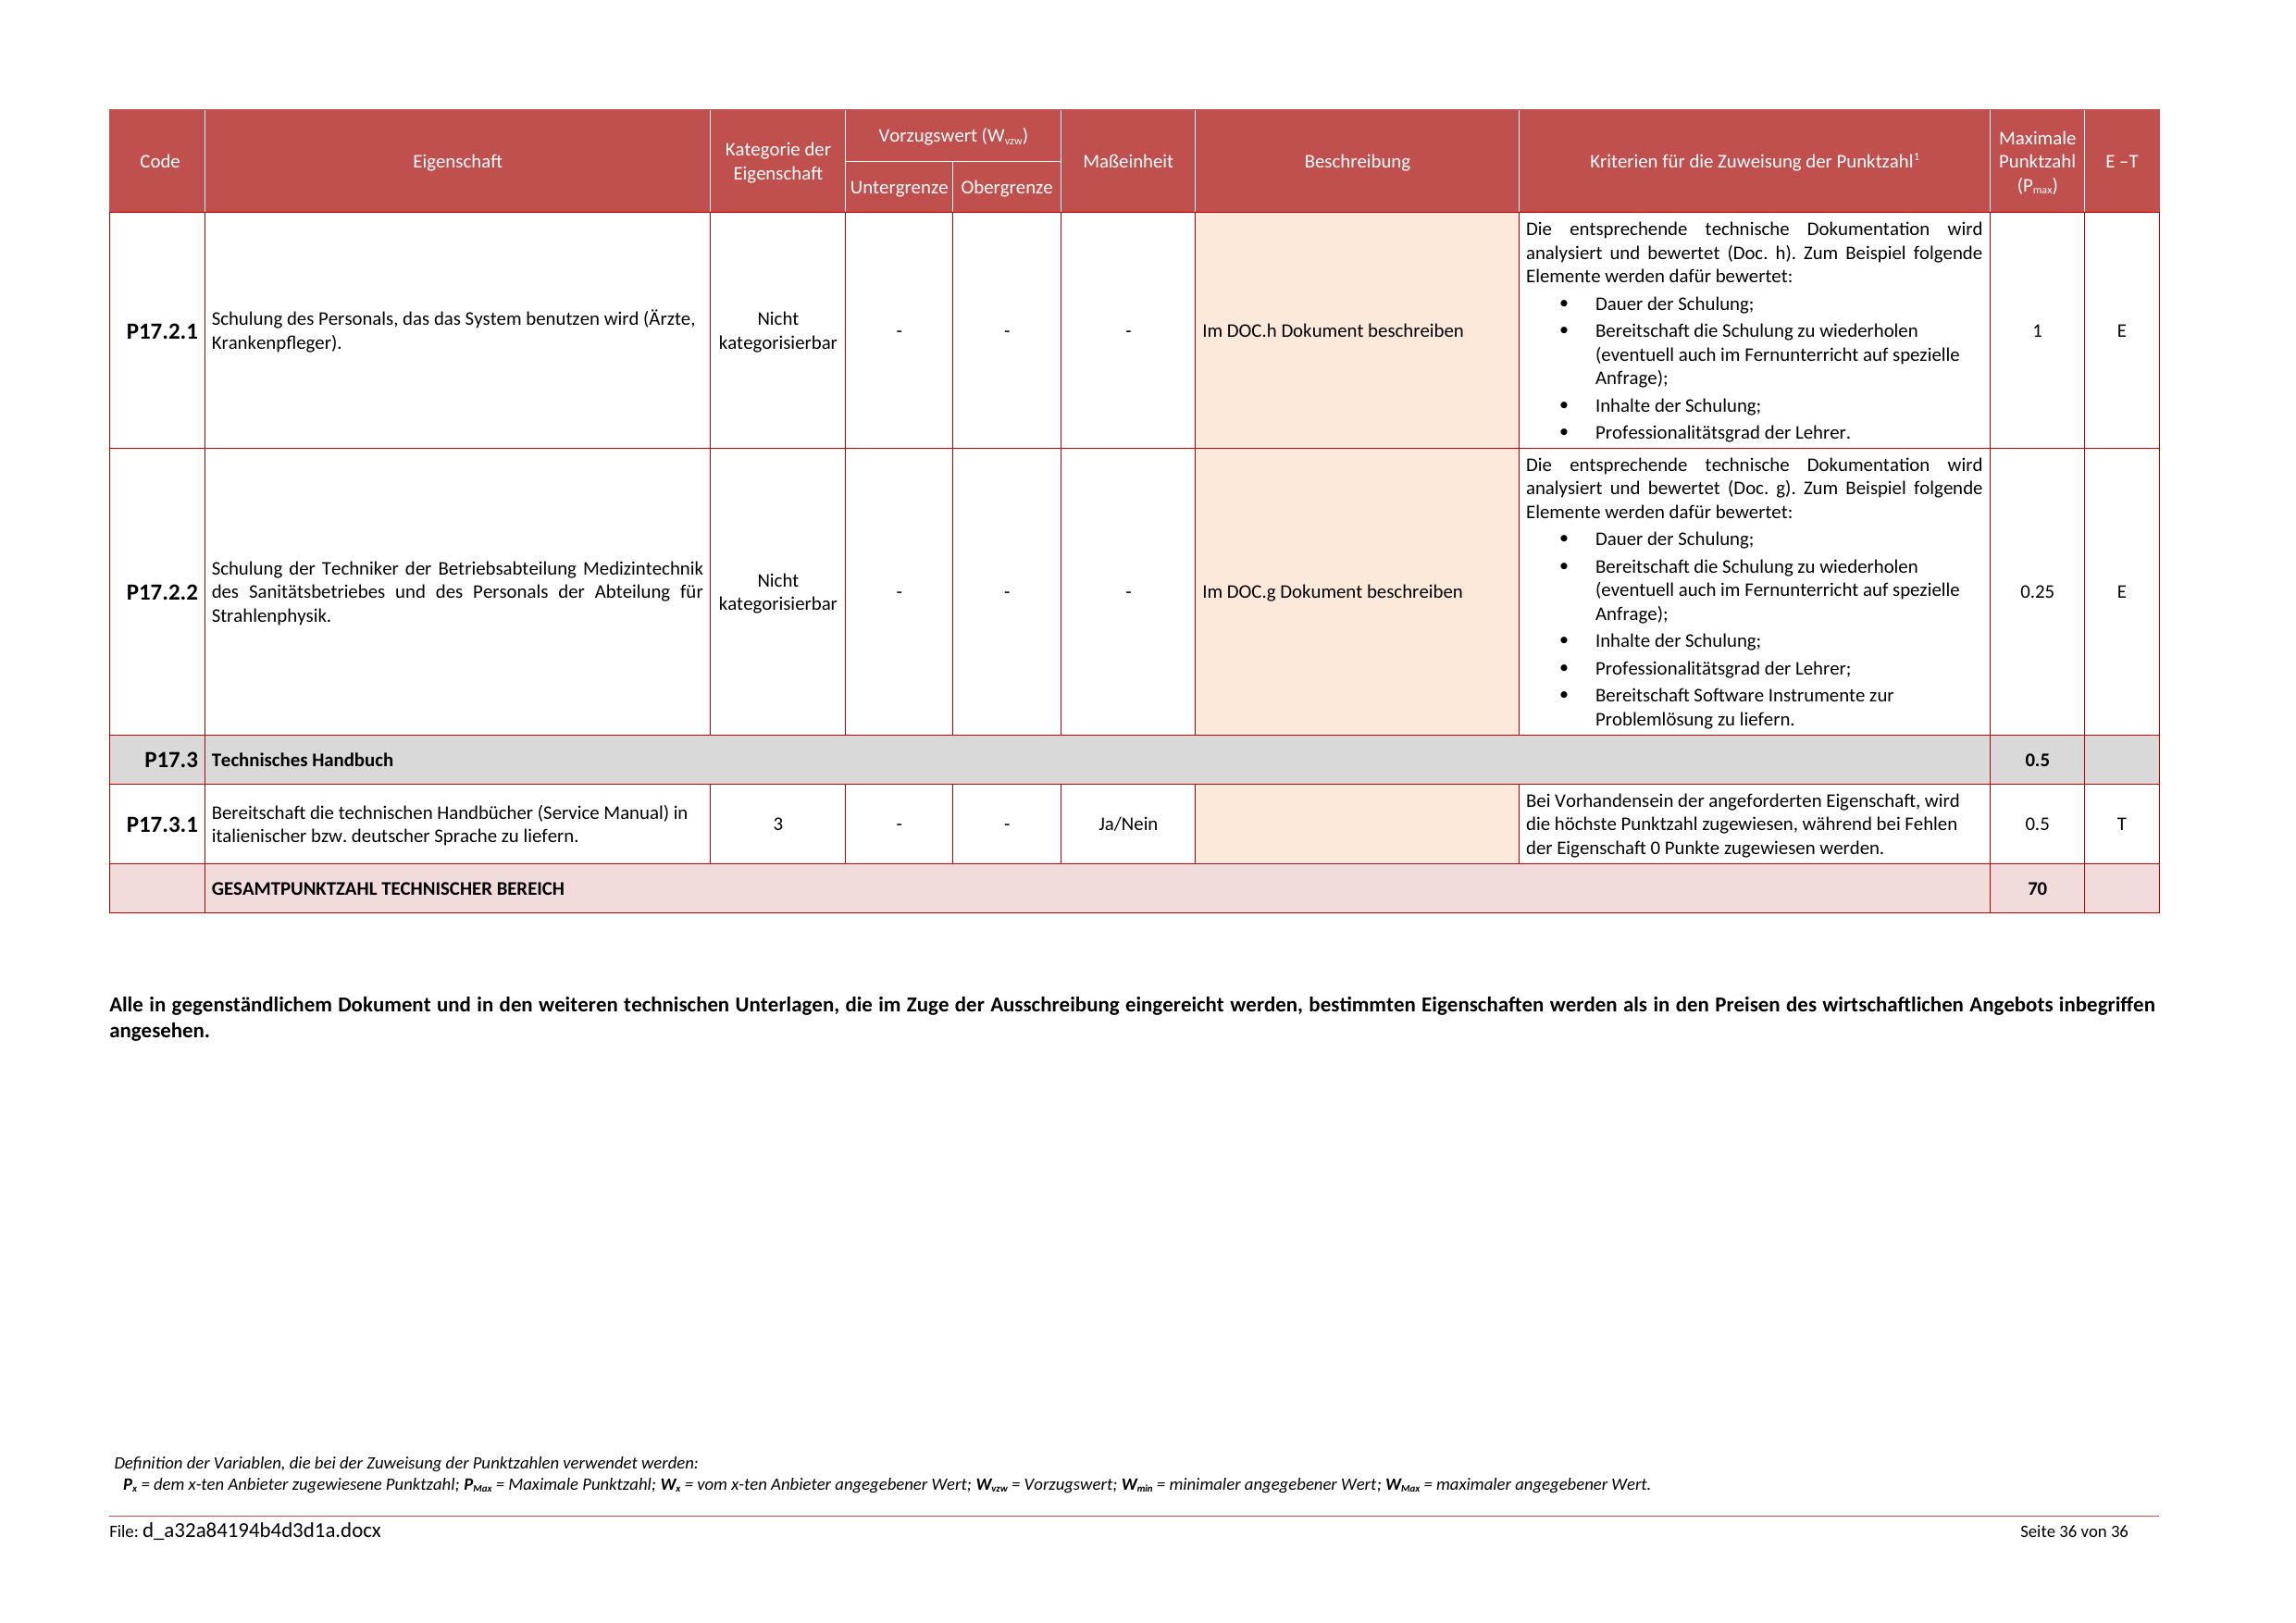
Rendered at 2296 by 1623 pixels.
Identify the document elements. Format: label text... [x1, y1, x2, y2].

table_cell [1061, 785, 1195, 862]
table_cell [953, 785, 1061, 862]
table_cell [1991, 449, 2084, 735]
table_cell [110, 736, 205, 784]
table_header Maximale Punktzahl (Pmax) [1991, 110, 2084, 212]
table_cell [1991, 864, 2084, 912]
table_header Code [110, 110, 205, 212]
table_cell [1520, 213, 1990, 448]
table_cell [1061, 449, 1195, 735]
table_header Kategorie der Eigenschaft [711, 110, 845, 212]
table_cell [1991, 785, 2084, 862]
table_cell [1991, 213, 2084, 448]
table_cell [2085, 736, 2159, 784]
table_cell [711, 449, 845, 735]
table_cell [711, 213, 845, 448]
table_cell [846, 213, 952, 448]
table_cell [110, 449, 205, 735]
table_header E –T [2085, 110, 2159, 212]
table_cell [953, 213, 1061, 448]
text Alle in gegenständlichem Dokument und in den weiteren technischen Unterlagen, die im Zuge der Ausschreibung eingereicht werden, bestimmten Eigenschaften werden als in den Preisen des wirtschaftlichen Angebots inbegriffen angesehen. [109, 991, 2159, 1043]
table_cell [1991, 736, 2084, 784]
table_header Vorzugswert (Wvzw) [846, 110, 1061, 161]
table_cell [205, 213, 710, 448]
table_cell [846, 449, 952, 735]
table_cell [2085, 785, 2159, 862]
table_header Kriterien für die Zuweisung der Punktzahl1 [1520, 110, 1990, 212]
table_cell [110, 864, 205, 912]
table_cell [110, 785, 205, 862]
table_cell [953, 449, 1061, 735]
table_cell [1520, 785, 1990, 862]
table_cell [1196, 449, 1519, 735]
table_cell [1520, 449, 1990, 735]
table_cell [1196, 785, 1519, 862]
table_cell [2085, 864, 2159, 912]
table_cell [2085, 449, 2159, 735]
table_header Eigenschaft [205, 110, 710, 212]
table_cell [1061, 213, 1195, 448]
table_header Maßeinheit [1061, 110, 1195, 212]
table_header Beschreibung [1196, 110, 1519, 212]
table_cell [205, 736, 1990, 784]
table_cell Untergrenze [846, 162, 952, 212]
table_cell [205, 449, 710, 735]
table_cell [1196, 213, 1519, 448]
table_cell Obergrenze [953, 162, 1061, 212]
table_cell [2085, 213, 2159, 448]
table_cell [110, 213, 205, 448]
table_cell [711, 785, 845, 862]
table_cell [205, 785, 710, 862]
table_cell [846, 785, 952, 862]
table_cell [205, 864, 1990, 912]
